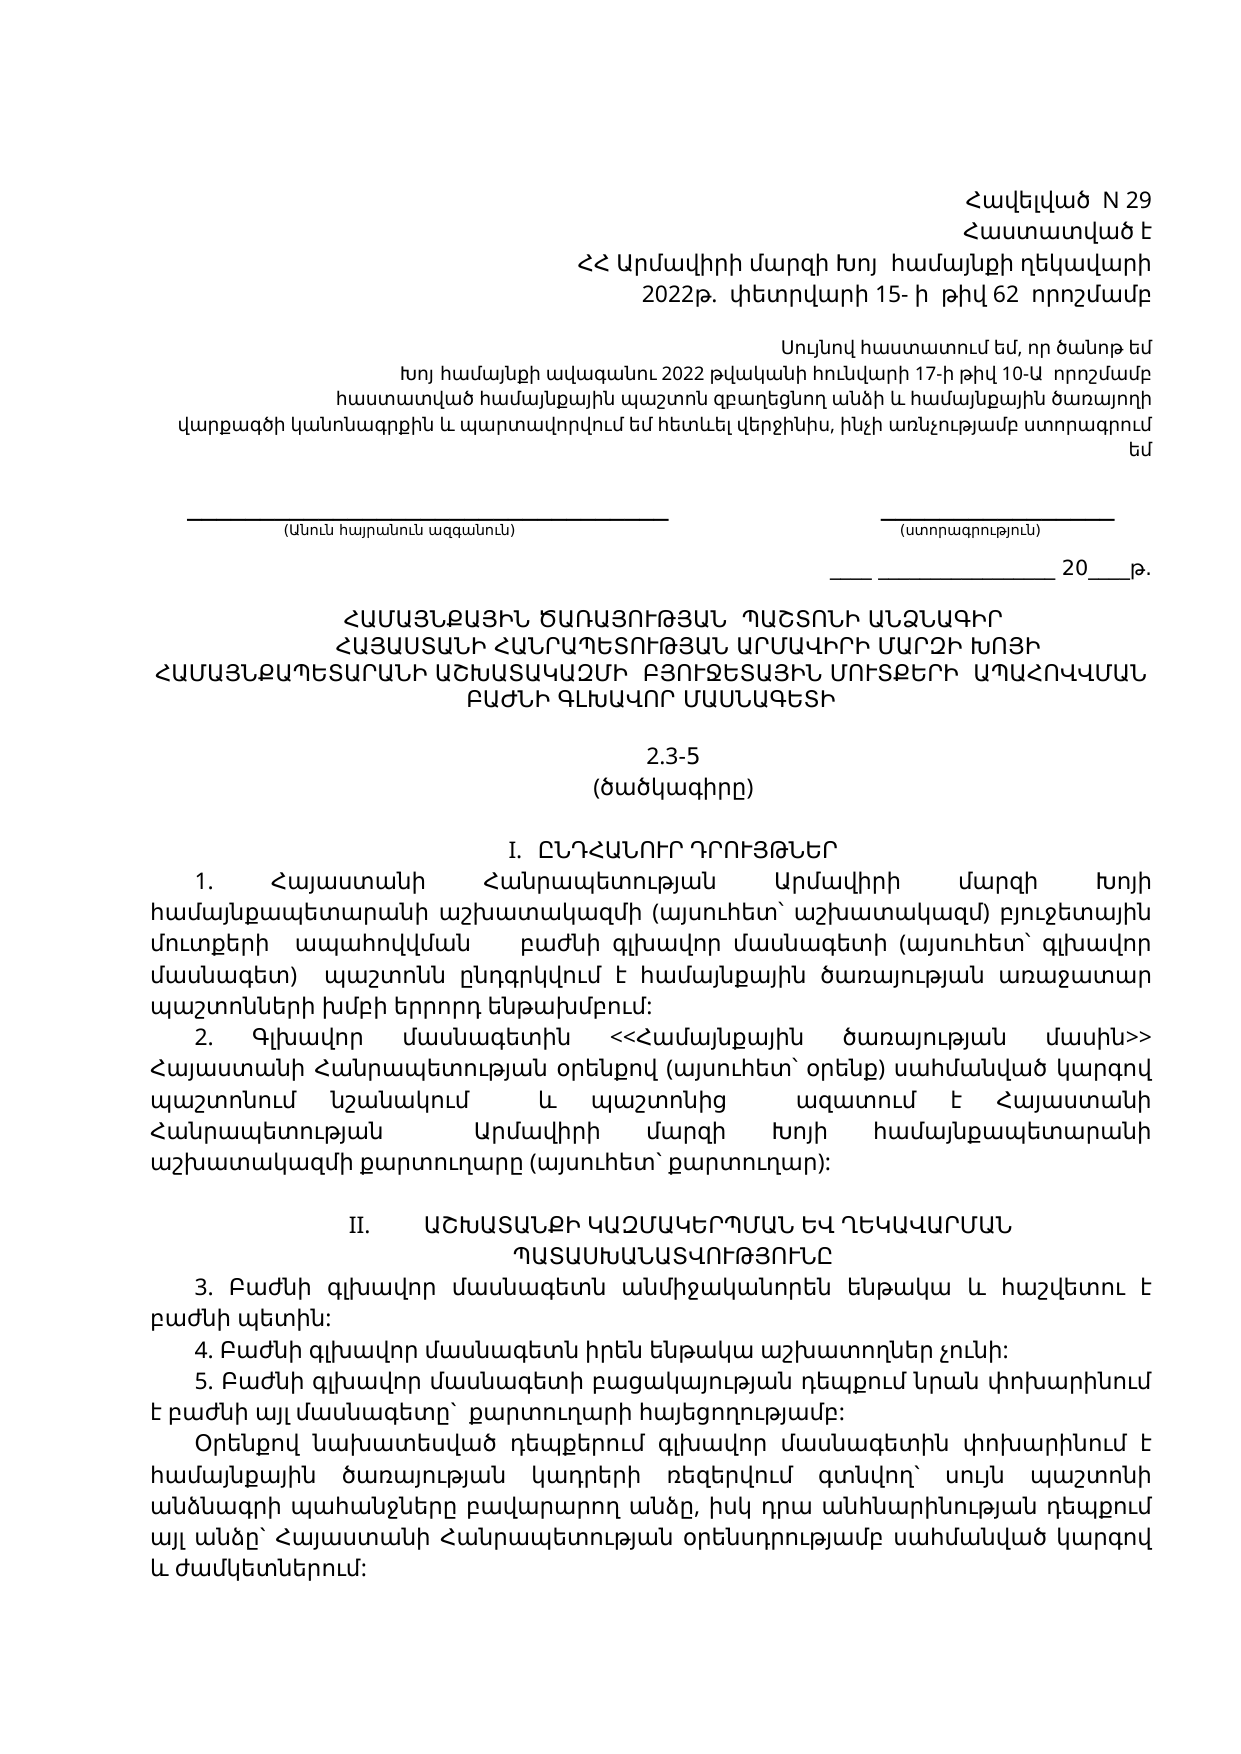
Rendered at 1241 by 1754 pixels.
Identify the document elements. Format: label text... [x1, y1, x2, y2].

text 2.3-5 [150, 740, 1152, 771]
text ՀԱՅԱՍՏԱՆԻ ՀԱՆՐԱՊԵՏՈՒԹՅԱՆ ԱՐՄԱՎԻՐԻ ՄԱՐԶԻ ԽՈՅԻ ՀԱՄԱՅՆՔԱՊԵՏԱՐԱՆԻ ԱՇԽԱՏԱԿԱԶՄԻ ԲՅՈՒՋԵՏԱՅԻՆ ՄՈՒՏՔԵՐԻ ԱՊԱՀՈՎՎՄԱՆ ԲԱԺՆԻ ԳԼԽԱՎՈՐ ՄԱՍՆԱԳԵՏԻ [150, 633, 1152, 713]
text _________________________________ ________________ [150, 488, 1152, 522]
text Սույնով հաստատում եմ, որ ծանոթ եմ [150, 334, 1152, 360]
text Հավելված N 29 [150, 184, 1152, 215]
text 2. Գլխավոր մասնագետին <<Համայնքային ծառայության մասին>> Հայաստանի Հանրապետության օրենքով (այսուհետ՝ օրենք) սահմանված կարգով պաշտոնում նշանակում և պաշտոնից ազատում է Հայաստանի Հանրապետության Արմավիրի մարզի Խոյի համայնքապետարանի աշխատակազմի քարտուղարը (այսուհետ` քարտուղար): [150, 1021, 1152, 1177]
text ՀԱՄԱՅՆՔԱՅԻՆ ԾԱՌԱՅՈՒԹՅԱՆ ՊԱՇՏՈՆԻ ԱՆՁՆԱԳԻՐ [150, 607, 1152, 633]
list ԱՇԽԱՏԱՆՔԻ ԿԱԶՄԱԿԵՐՊՄԱՆ ԵՎ ՂԵԿԱՎԱՐՄԱՆ [209, 1209, 1152, 1240]
text Խոյ համայնքի ավագանու 2022 թվականի հունվարի 17-ի թիվ 10-Ա որոշմամբ [150, 360, 1152, 386]
text ՀՀ Արմավիրի մարզի Խոյ համայնքի ղեկավարի [150, 247, 1152, 278]
text 2022թ. փետրվարի 15- ի թիվ 62 որոշմամբ [150, 278, 1152, 309]
text ՊԱՏԱՍԽԱՆԱՏՎՈՒԹՅՈՒՆԸ [150, 1240, 1152, 1271]
text (ծածկագիրը) [150, 771, 1152, 802]
text Հաստատված է [150, 215, 1152, 247]
text ____ _________________ 20____թ. [150, 556, 1152, 580]
text հաստատված համայնքային պաշտոն զբաղեցնող անձի և համայնքային ծառայողի [150, 386, 1152, 411]
text Օրենքով նախատեսված դեպքերում գլխավոր մասնագետին փոխարինում է համայնքային ծառայության կադրերի ռեզերվում գտնվող` սույն պաշտոնի անձնագրի պահանջները բավարարող անձը, իսկ դրա անհնարինության դեպքում այլ անձը` Հայաստանի Հանրապետության օրենսդրությամբ սահմանված կարգով և ժամկետներում: [150, 1427, 1152, 1584]
text (Անուն հայրանուն ազգանուն) (ստորագրություն) [150, 522, 1152, 539]
list ԸՆԴՀԱՆՈՒՐ ԴՐՈՒՅԹՆԵՐ [150, 834, 1152, 865]
text 5. Բաժնի գլխավոր մասնագետի բացակայության դեպքում նրան փոխարինում է բաժնի այլ մասնագետը` քարտուղարի հայեցողությամբ: [150, 1365, 1152, 1427]
text 3. Բաժնի գլխավոր մասնագետն անմիջականորեն ենթակա և հաշվետու է բաժնի պետին: [150, 1271, 1152, 1334]
text 4. Բաժնի գլխավոր մասնագետն իրեն ենթակա աշխատողներ չունի: [150, 1334, 1152, 1365]
text 1. Հայաստանի Հանրապետության Արմավիրի մարզի Խոյի համայնքապետարանի աշխատակազմի (այսուհետ՝ աշխատակազմ) բյուջետային մուտքերի ապահովվման բաժնի գլխավոր մասնագետի (այսուհետ՝ գլխավոր մասնագետ) պաշտոնն ընդգրկվում է համայնքային ծառայության առաջատար պաշտոնների խմբի երրորդ ենթախմբում: [150, 865, 1152, 1021]
text վարքագծի կանոնագրքին և պարտավորվում եմ հետևել վերջինիս, ինչի առնչությամբ ստորագրում եմ [150, 411, 1152, 462]
